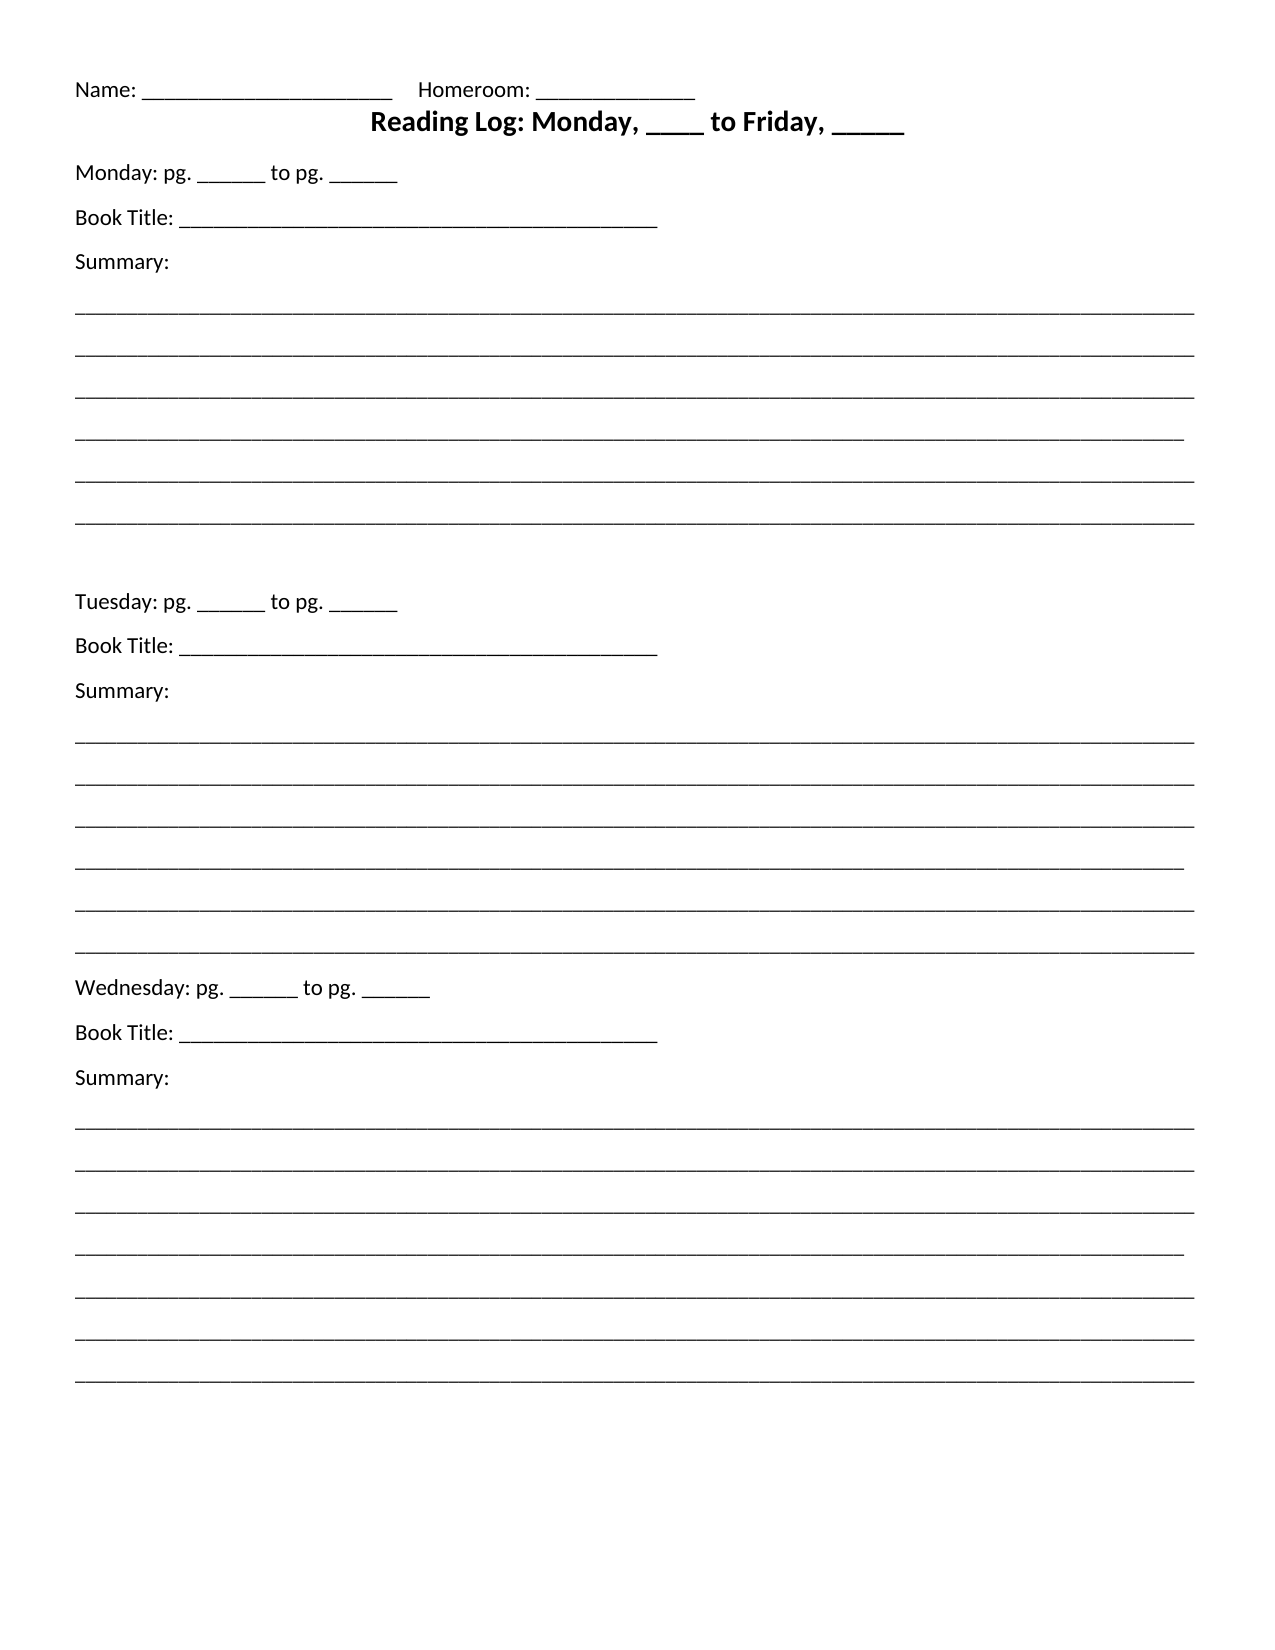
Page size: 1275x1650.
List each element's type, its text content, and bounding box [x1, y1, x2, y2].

text Summary: [75, 247, 1200, 276]
text ___________________________________________________________________________________________________________ [75, 418, 1200, 444]
text ____________________________________________________________________________________________________________ [75, 334, 1200, 360]
text Book Title: __________________________________________ [75, 203, 1200, 231]
text ____________________________________________________________________________________________________________ [75, 1192, 1200, 1217]
text ____________________________________________________________________________________________________________ [75, 461, 1200, 486]
text Book Title: __________________________________________ [75, 631, 1200, 659]
text ____________________________________________________________________________________________________________ [75, 763, 1200, 788]
text Monday: pg. ______ to pg. ______ [75, 158, 1200, 186]
text ____________________________________________________________________________________________________________ [75, 376, 1200, 402]
text ____________________________________________________________________________________________________________ [75, 805, 1200, 830]
text ____________________________________________________________________________________________________________ [75, 889, 1200, 914]
text ____________________________________________________________________________________________________________ [75, 503, 1200, 528]
text Summary: [75, 1063, 1200, 1091]
text Book Title: __________________________________________ [75, 1018, 1200, 1046]
text ____________________________________________________________________________________________________________ [75, 292, 1200, 318]
text ____________________________________________________________________________________________________________ [75, 1276, 1200, 1301]
text ____________________________________________________________________________________________________________ [75, 721, 1200, 746]
text ___________________________________________________________________________________________________________ [75, 1234, 1200, 1259]
text Summary: [75, 676, 1200, 704]
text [75, 1360, 1200, 1385]
text Tuesday: pg. ______ to pg. ______ [75, 587, 1200, 615]
text ____________________________________________________________________________________________________________ [75, 1149, 1200, 1175]
text Reading Log: Monday, ____ to Friday, _____ [75, 103, 1200, 139]
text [75, 1318, 1200, 1343]
text Wednesday: pg. ______ to pg. ______ [75, 973, 1200, 1001]
text ____________________________________________________________________________________________________________ [75, 931, 1200, 957]
text ____________________________________________________________________________________________________________ [75, 1107, 1200, 1133]
text Name: ______________________ Homeroom: ______________ [75, 75, 1200, 103]
text ___________________________________________________________________________________________________________ [75, 847, 1200, 872]
